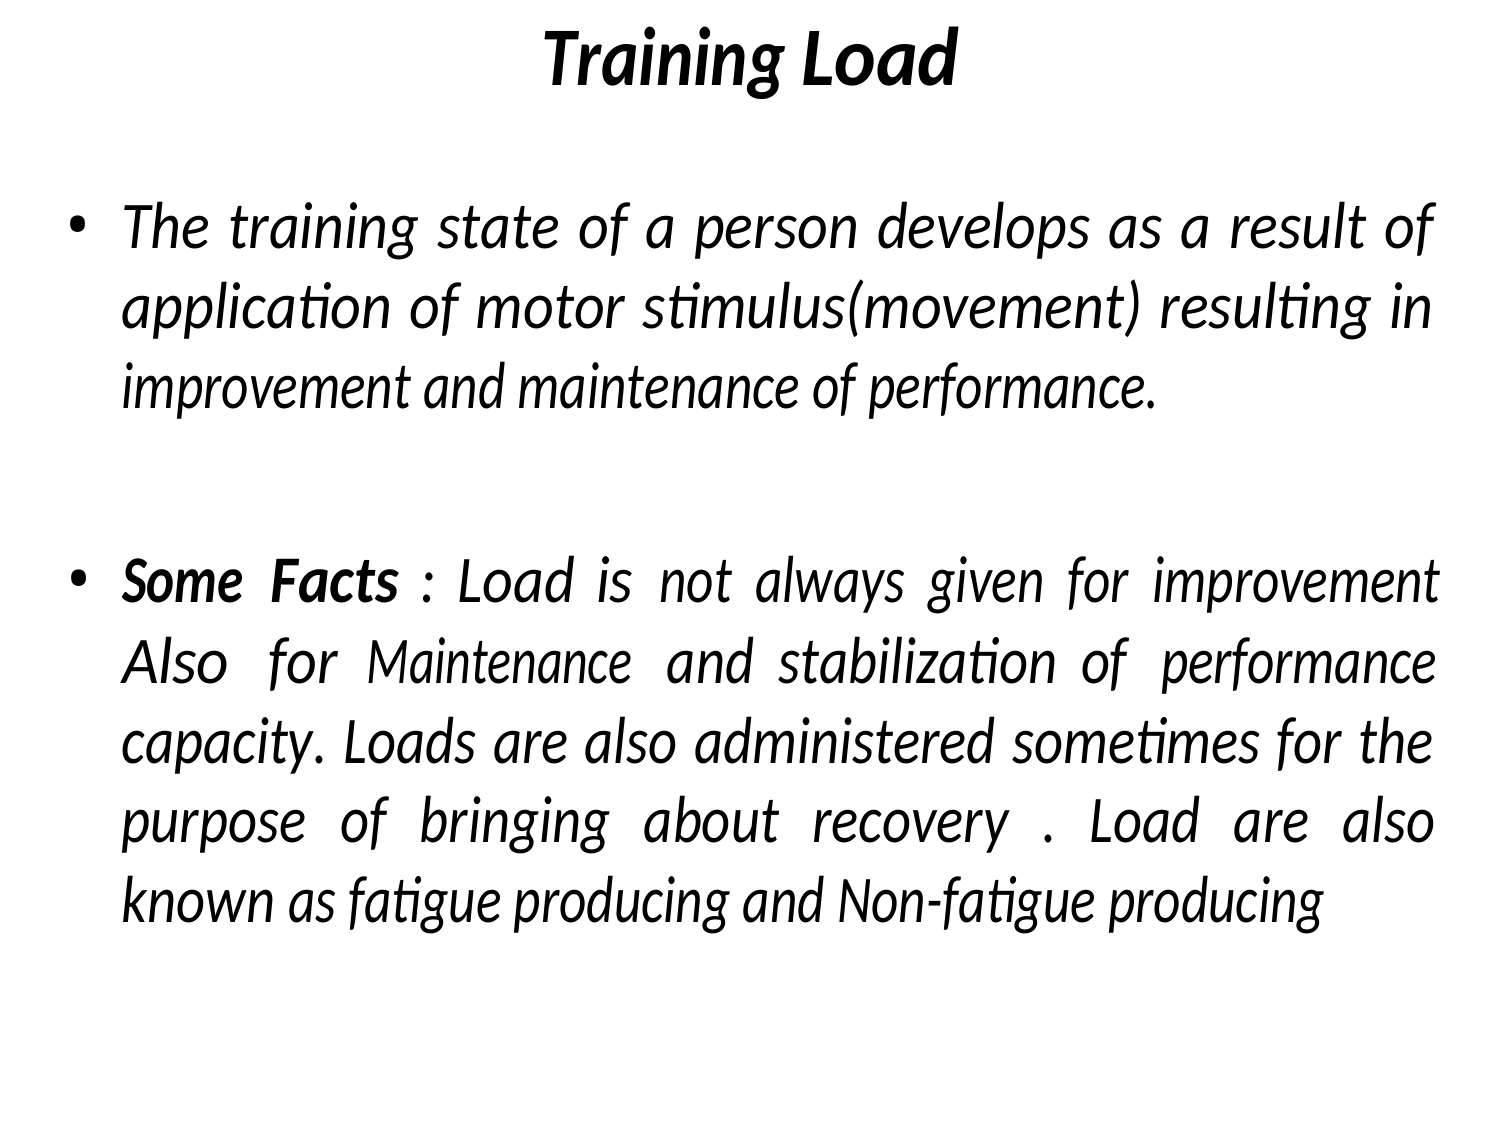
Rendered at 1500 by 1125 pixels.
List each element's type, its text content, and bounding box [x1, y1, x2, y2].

subtitle Training Load [1, 12, 1500, 103]
table_cell and stabilization of [645, 626, 1143, 700]
list The training state of a person develops as a result of application of motor stimulus(movement) resulting in improvement and maintenance of performance. [65, 177, 1436, 425]
table_header improvement [1144, 540, 1442, 626]
table_cell performance [1144, 626, 1442, 700]
table_header not always given for [645, 540, 1143, 626]
table_cell Also [61, 626, 249, 700]
text capacity. Loads are also administered sometimes for the purpose of bringing about recovery . Load are also known as fatigue producing and Non-fatigue producing [121, 700, 1436, 939]
table_header Some [61, 540, 249, 626]
table_header Facts : Load is [249, 540, 645, 626]
table_cell for Maintenance [249, 626, 645, 700]
